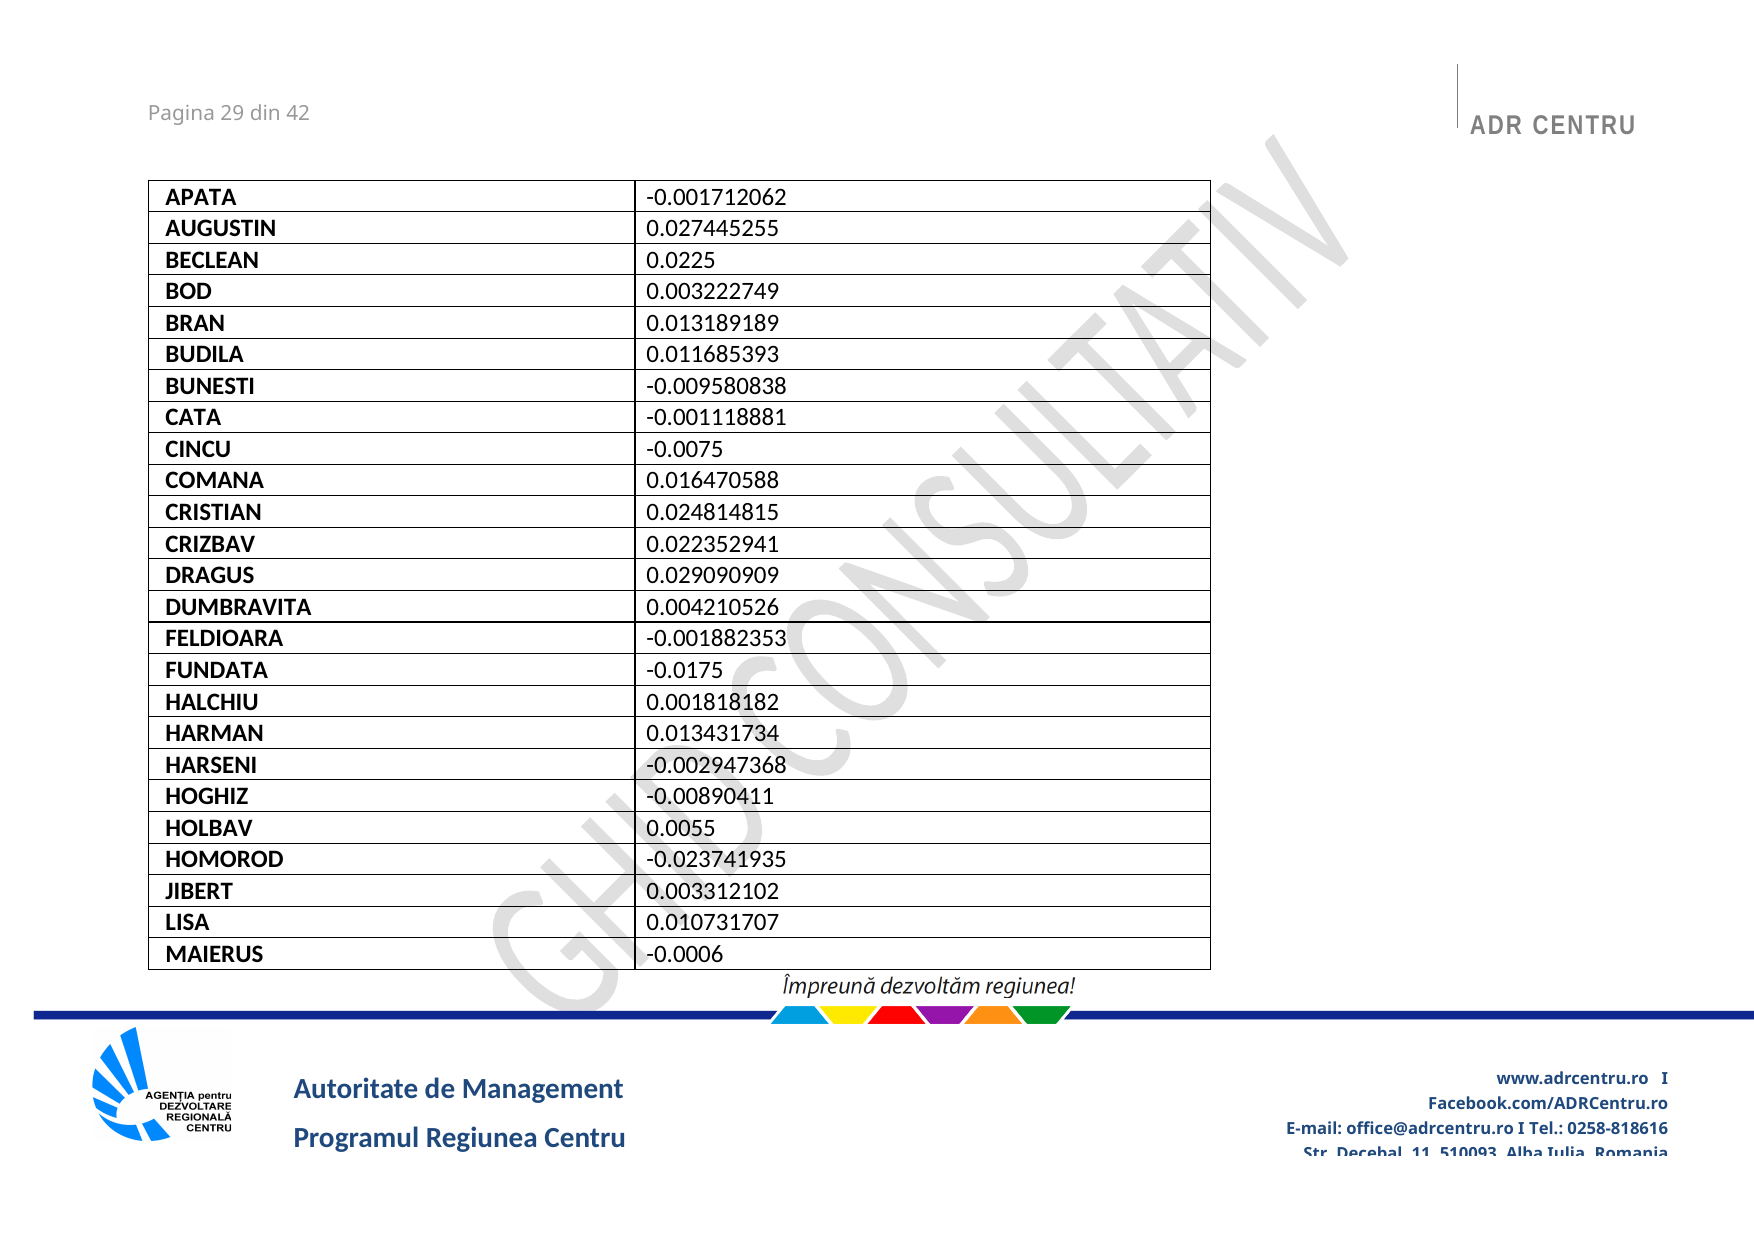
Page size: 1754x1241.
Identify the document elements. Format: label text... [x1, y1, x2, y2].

table_cell COMANA [149, 465, 634, 495]
table_cell 0.001818182 [636, 686, 1210, 716]
table_cell -0.001118881 [636, 402, 1210, 432]
picture [92, 1027, 232, 1141]
picture [769, 972, 1089, 998]
table_cell HOMOROD [149, 844, 634, 874]
table_cell AUGUSTIN [149, 212, 634, 243]
table_cell CRIZBAV [149, 528, 634, 558]
table_cell DUMBRAVITA [149, 591, 634, 621]
table_cell MAIERUS [149, 938, 634, 969]
picture [33, 1006, 784, 1024]
table_cell 0.003312102 [636, 875, 1210, 906]
table_cell DRAGUS [149, 559, 634, 590]
table_cell -0.009580838 [636, 370, 1210, 401]
table_cell -0.001712062 [636, 181, 1210, 211]
table_cell 0.013189189 [636, 307, 1210, 337]
table_cell 0.004210526 [636, 591, 1210, 621]
table_cell 0.024814815 [636, 496, 1210, 527]
table_cell CRISTIAN [149, 496, 634, 527]
table_cell 0.010731707 [636, 907, 1210, 937]
table_cell -0.0075 [636, 433, 1210, 464]
table_cell HOGHIZ [149, 780, 634, 811]
table_cell 0.003222749 [636, 275, 1210, 306]
table_cell HARSENI [149, 749, 634, 779]
table_cell BOD [149, 275, 634, 306]
table_cell 0.029090909 [636, 559, 1210, 590]
table_cell APATA [149, 181, 634, 211]
table_cell HOLBAV [149, 812, 634, 842]
table_cell -0.001882353 [636, 623, 1210, 653]
table_cell HARMAN [149, 717, 634, 748]
table_cell BRAN [149, 307, 634, 337]
table_cell -0.002947368 [636, 749, 1210, 779]
table_cell CINCU [149, 433, 634, 464]
table_cell 0.0225 [636, 244, 1210, 274]
table_cell BUNESTI [149, 370, 634, 401]
table_cell FELDIOARA [149, 623, 634, 653]
table_cell LISA [149, 907, 634, 937]
table_cell -0.023741935 [636, 844, 1210, 874]
table_cell 0.022352941 [636, 528, 1210, 558]
table_cell -0.0175 [636, 654, 1210, 684]
table_cell JIBERT [149, 875, 634, 906]
table_cell BECLEAN [149, 244, 634, 274]
table_cell FUNDATA [149, 654, 634, 684]
table_cell -0.00890411 [636, 780, 1210, 811]
table_cell BUDILA [149, 339, 634, 369]
table_cell 0.027445255 [636, 212, 1210, 243]
table_cell 0.013431734 [636, 717, 1210, 748]
table_cell CATA [149, 402, 634, 432]
table_cell 0.011685393 [636, 339, 1210, 369]
picture [816, 1006, 1754, 1024]
table_cell 0.0055 [636, 812, 1210, 842]
table_cell HALCHIU [149, 686, 634, 716]
table_cell -0.0006 [636, 938, 1210, 969]
table_cell 0.016470588 [636, 465, 1210, 495]
